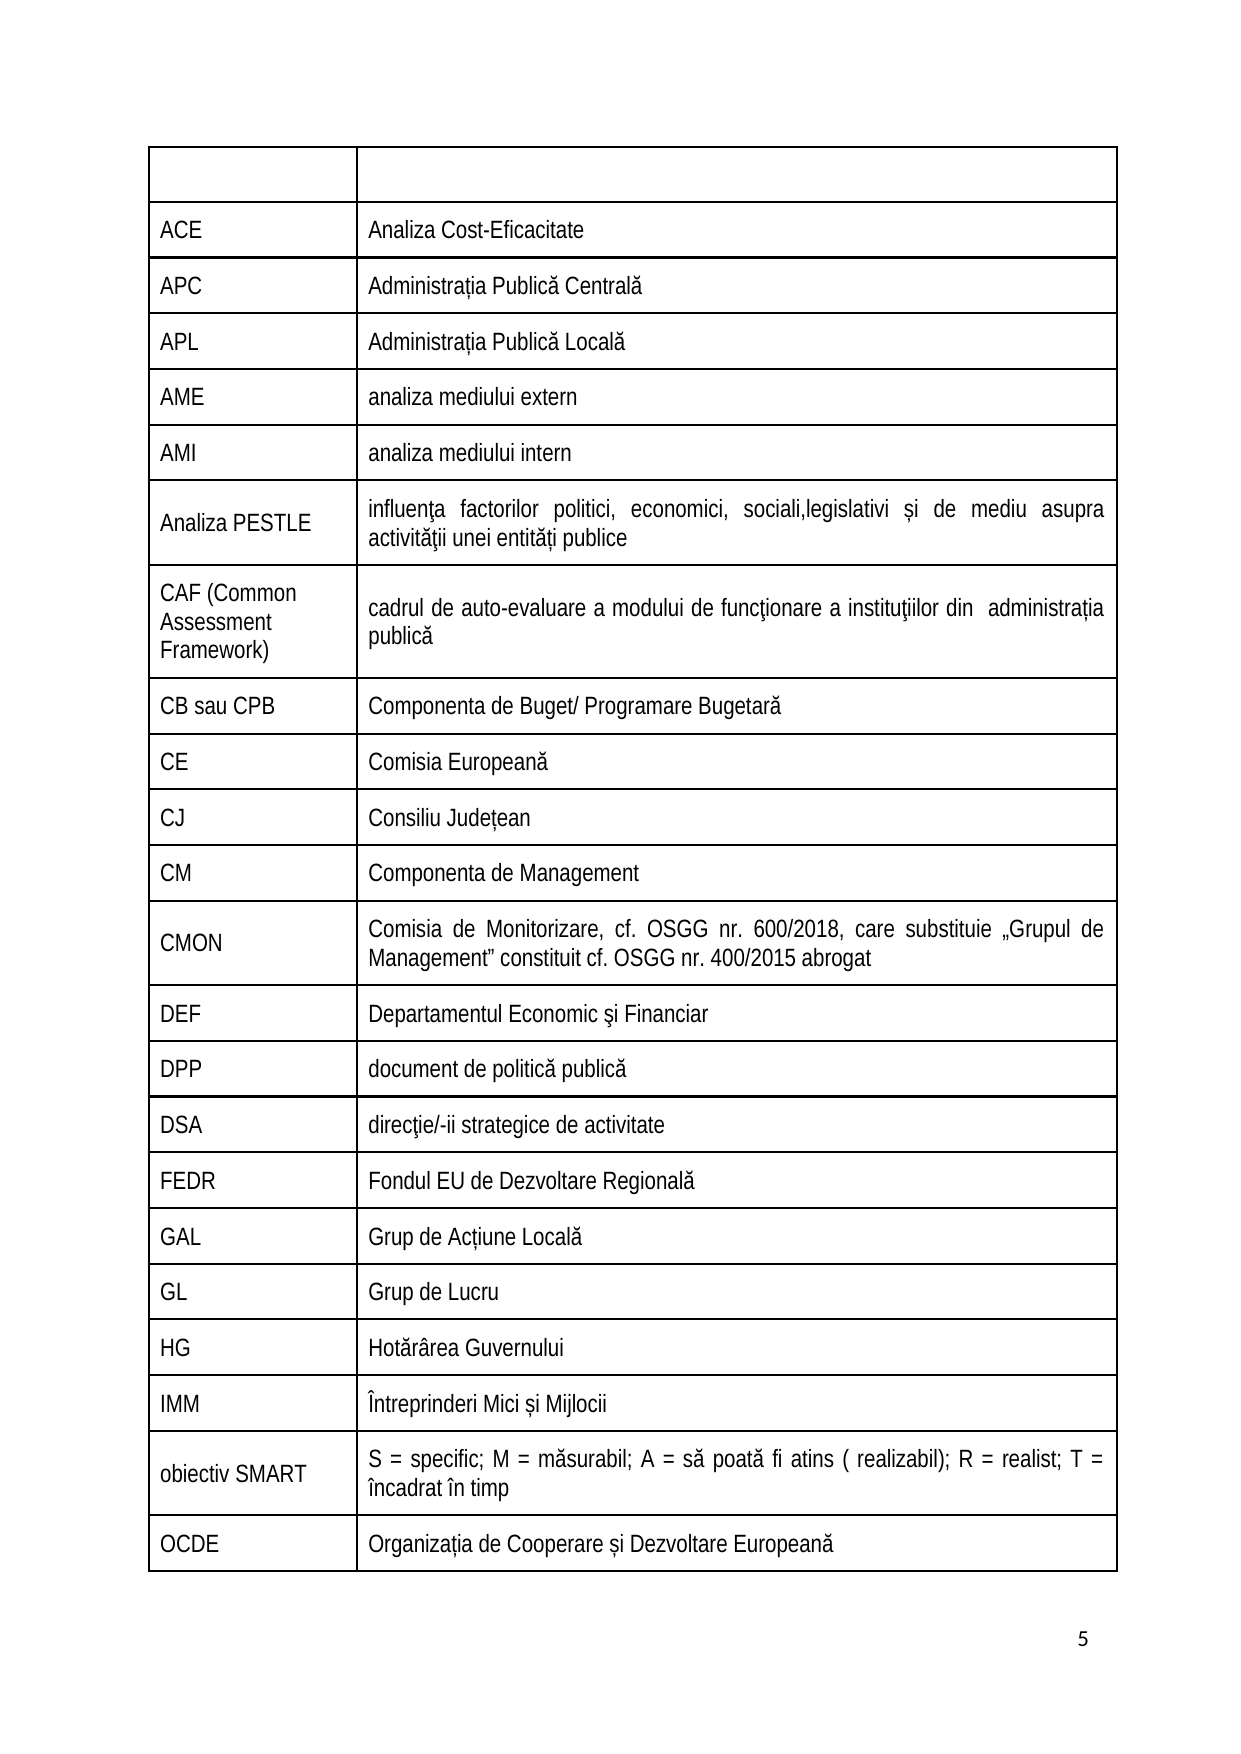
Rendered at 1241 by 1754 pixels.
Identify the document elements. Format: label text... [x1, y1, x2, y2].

table_cell AME [150, 370, 356, 423]
table_cell CM [150, 846, 356, 899]
table_cell FEDR [150, 1153, 356, 1207]
table_cell OCDE [150, 1516, 356, 1570]
table_cell Grup de Acțiune Locală [358, 1209, 1116, 1263]
table_cell DSA [150, 1098, 356, 1151]
table_cell GL [150, 1265, 356, 1318]
table_cell Grup de Lucru [358, 1265, 1116, 1318]
table_cell ACE [150, 203, 356, 256]
table_cell CMON [150, 902, 356, 984]
table_cell Analiza Cost-Eficacitate [358, 203, 1116, 256]
table_cell CE [150, 735, 356, 788]
table_cell Comisia Europeană [358, 735, 1116, 788]
table_cell Fondul EU de Dezvoltare Regională [358, 1153, 1116, 1207]
table_cell CAF (Common Assessment Framework) [150, 566, 356, 677]
table_header ACB [150, 148, 356, 201]
table_cell APC [150, 259, 356, 312]
table_cell cadrul de auto-evaluare a modului de funcţionare a instituţiilor din administrația publică [358, 566, 1116, 677]
table_cell AMI [150, 426, 356, 479]
table_cell Componenta de Management [358, 846, 1116, 899]
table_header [358, 148, 1116, 201]
table_cell obiectiv SMART [150, 1432, 356, 1514]
table_cell S = specific; M = măsurabil; A = să poată fi atins ( realizabil); R = realist; T = încadrat în timp [358, 1432, 1116, 1514]
table_cell Administrația Publică Locală [358, 314, 1116, 368]
table_cell GAL [150, 1209, 356, 1263]
table_cell CB sau CPB [150, 679, 356, 732]
table_cell analiza mediului intern [358, 426, 1116, 479]
table_cell analiza mediului extern [358, 370, 1116, 423]
table_cell Comisia de Monitorizare, cf. OSGG nr. 600/2018, care substituie „Grupul de Management” constituit cf. OSGG nr. 400/2015 abrogat [358, 902, 1116, 984]
table_cell direcţie/-ii strategice de activitate [358, 1098, 1116, 1151]
table_cell Analiza PESTLE [150, 481, 356, 564]
table_cell HG [150, 1320, 356, 1374]
table_cell APL [150, 314, 356, 368]
table_cell DPP [150, 1042, 356, 1095]
table_cell Administrația Publică Centrală [358, 259, 1116, 312]
table_cell Componenta de Buget/ Programare Bugetară [358, 679, 1116, 732]
table_cell DEF [150, 986, 356, 1040]
table_cell Consiliu Județean [358, 790, 1116, 844]
table_cell Organizația de Cooperare și Dezvoltare Europeană [358, 1516, 1116, 1570]
table_cell document de politică publică [358, 1042, 1116, 1095]
table_cell Întreprinderi Mici și Mijlocii [358, 1376, 1116, 1430]
table_cell CJ [150, 790, 356, 844]
table_cell influenţa factorilor politici, economici, sociali,legislativi și de mediu asupra activităţii unei entități publice [358, 481, 1116, 564]
table_cell IMM [150, 1376, 356, 1430]
table_cell Hotărârea Guvernului [358, 1320, 1116, 1374]
table_cell Departamentul Economic şi Financiar [358, 986, 1116, 1040]
